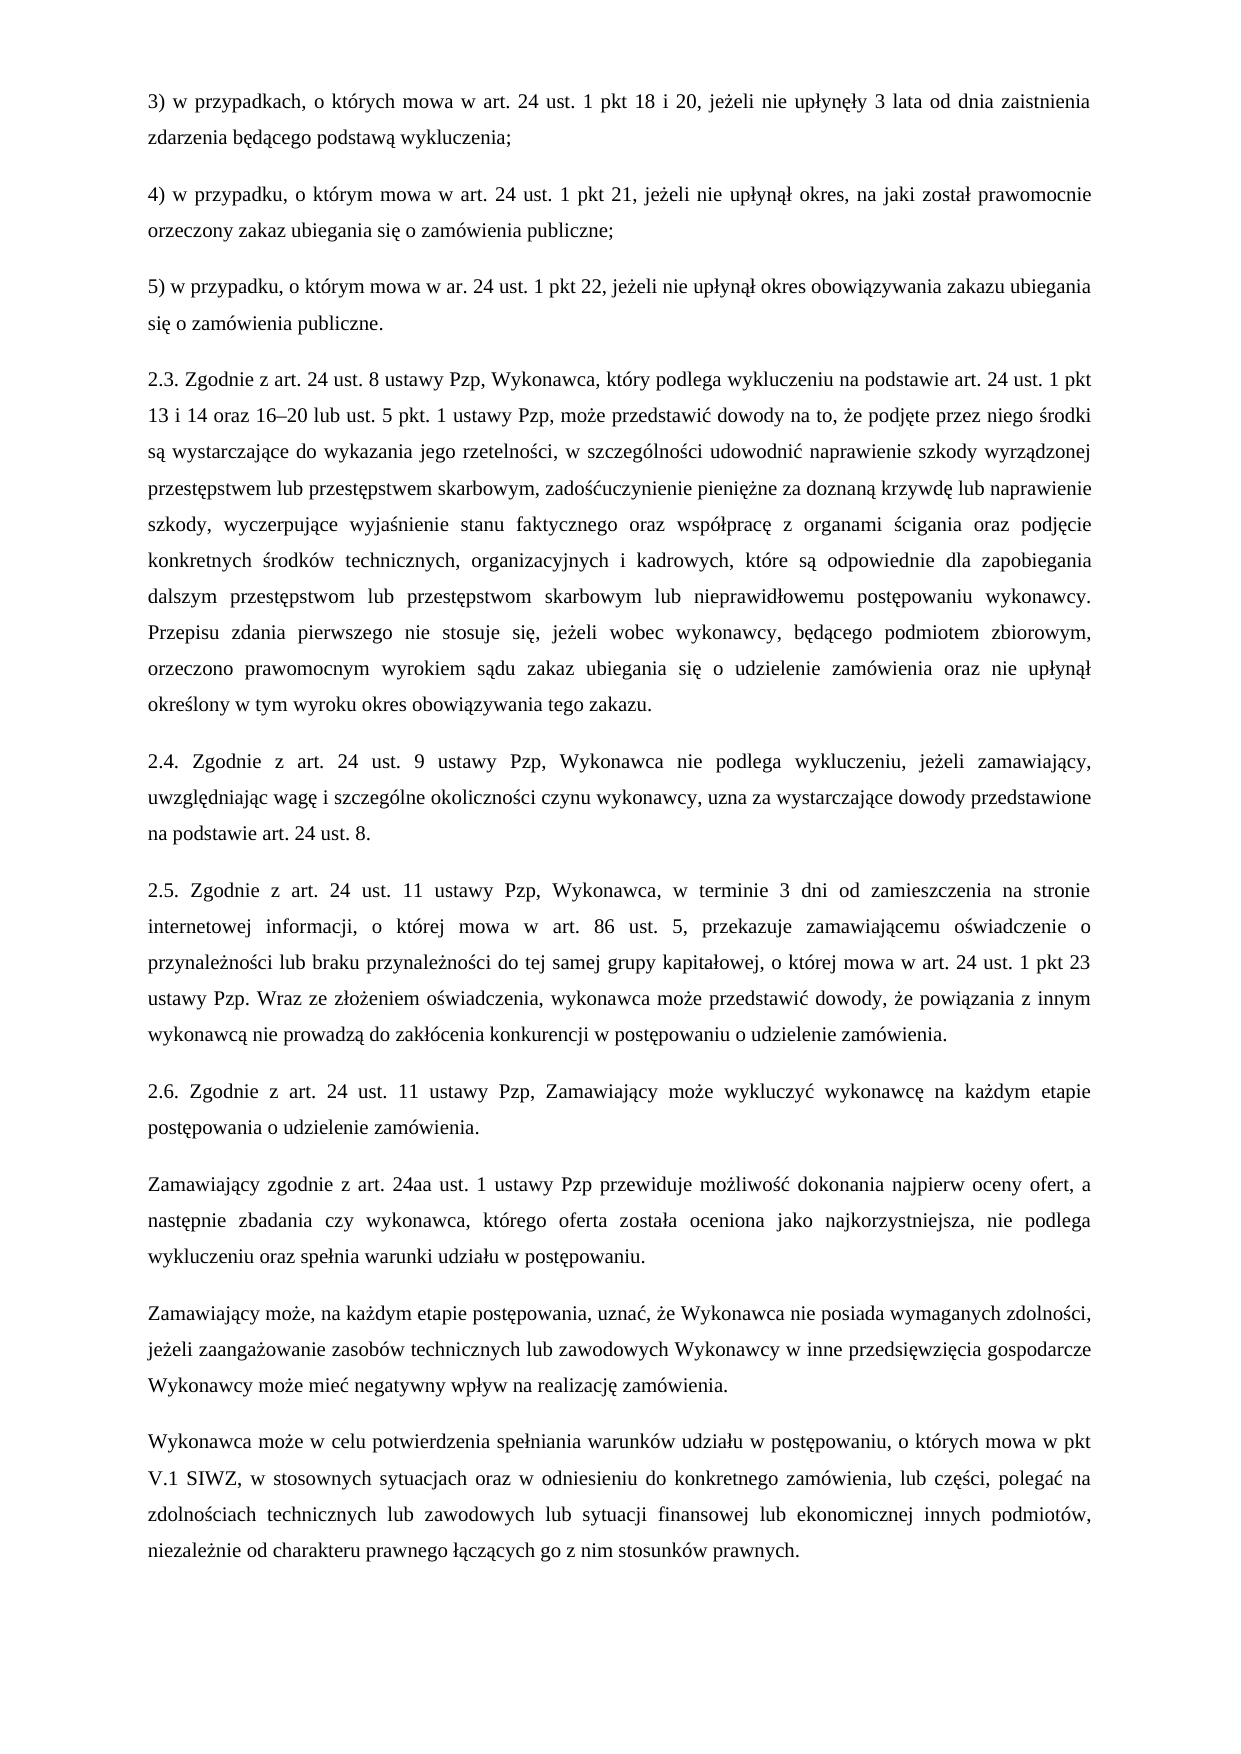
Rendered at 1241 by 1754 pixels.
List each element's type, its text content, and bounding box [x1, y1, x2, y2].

text 2.3. Zgodnie z art. 24 ust. 8 ustawy Pzp, Wykonawca, który podlega wykluczeniu na podstawie art. 24 ust. 1 pkt 13 i 14 oraz 16–20 lub ust. 5 pkt. 1 ustawy Pzp, może przedstawić dowody na to, że podjęte przez niego środki są wystarczające do wykazania jego rzetelności, w szczególności udowodnić naprawienie szkody wyrządzonej przestępstwem lub przestępstwem skarbowym, zadośćuczynienie pieniężne za doznaną krzywdę lub naprawienie szkody, wyczerpujące wyjaśnienie stanu faktycznego oraz współpracę z organami ścigania oraz podjęcie konkretnych środków technicznych, organizacyjnych i kadrowych, które są odpowiednie dla zapobiegania dalszym przestępstwom lub przestępstwom skarbowym lub nieprawidłowemu postępowaniu wykonawcy. Przepisu zdania pierwszego nie stosuje się, jeżeli wobec wykonawcy, będącego podmiotem zbiorowym, orzeczono prawomocnym wyrokiem sądu zakaz ubiegania się o udzielenie zamówienia oraz nie upłynął określony w tym wyroku okres obowiązywania tego zakazu. [148, 367, 1093, 716]
text Wykonawca może w celu potwierdzenia spełniania warunków udziału w postępowaniu, o których mowa w pkt V.1 SIWZ, w stosownych sytuacjach oraz w odniesieniu do konkretnego zamówienia, lub części, polegać na zdolnościach technicznych lub zawodowych lub sytuacji finansowej lub ekonomicznej innych podmiotów, niezależnie od charakteru prawnego łączących go z nim stosunków prawnych. [148, 1429, 1093, 1562]
text 5) w przypadku, o którym mowa w ar. 24 ust. 1 pkt 22, jeżeli nie upłynął okres obowiązywania zakazu ubiegania się o zamówienia publiczne. [148, 274, 1093, 334]
text 3) w przypadkach, o których mowa w art. 24 ust. 1 pkt 18 i 20, jeżeli nie upłynęły 3 lata od dnia zaistnienia zdarzenia będącego podstawą wykluczenia; [148, 89, 1093, 149]
text Zamawiający zgodnie z art. 24aa ust. 1 ustawy Pzp przewiduje możliwość dokonania najpierw oceny ofert, a następnie zbadania czy wykonawca, którego oferta została oceniona jako najkorzystniejsza, nie podlega wykluczeniu oraz spełnia warunki udziału w postępowaniu. [148, 1172, 1093, 1268]
text 2.4. Zgodnie z art. 24 ust. 9 ustawy Pzp, Wykonawca nie podlega wykluczeniu, jeżeli zamawiający, uwzględniając wagę i szczególne okoliczności czynu wykonawcy, uzna za wystarczające dowody przedstawione na podstawie art. 24 ust. 8. [148, 749, 1093, 845]
text 4) w przypadku, o którym mowa w art. 24 ust. 1 pkt 21, jeżeli nie upłynął okres, na jaki został prawomocnie orzeczony zakaz ubiegania się o zamówienia publiczne; [148, 182, 1093, 242]
text 2.5. Zgodnie z art. 24 ust. 11 ustawy Pzp, Wykonawca, w terminie 3 dni od zamieszczenia na stronie internetowej informacji, o której mowa w art. 86 ust. 5, przekazuje zamawiającemu oświadczenie o przynależności lub braku przynależności do tej samej grupy kapitałowej, o której mowa w art. 24 ust. 1 pkt 23 ustawy Pzp. Wraz ze złożeniem oświadczenia, wykonawca może przedstawić dowody, że powiązania z innym wykonawcą nie prowadzą do zakłócenia konkurencji w postępowaniu o udzielenie zamówienia. [148, 878, 1093, 1046]
text Zamawiający może, na każdym etapie postępowania, uznać, że Wykonawca nie posiada wymaganych zdolności, jeżeli zaangażowanie zasobów technicznych lub zawodowych Wykonawcy w inne przedsięwzięcia gospodarcze Wykonawcy może mieć negatywny wpływ na realizację zamówienia. [148, 1301, 1093, 1397]
text 2.6. Zgodnie z art. 24 ust. 11 ustawy Pzp, Zamawiający może wykluczyć wykonawcę na każdym etapie postępowania o udzielenie zamówienia. [148, 1079, 1093, 1139]
